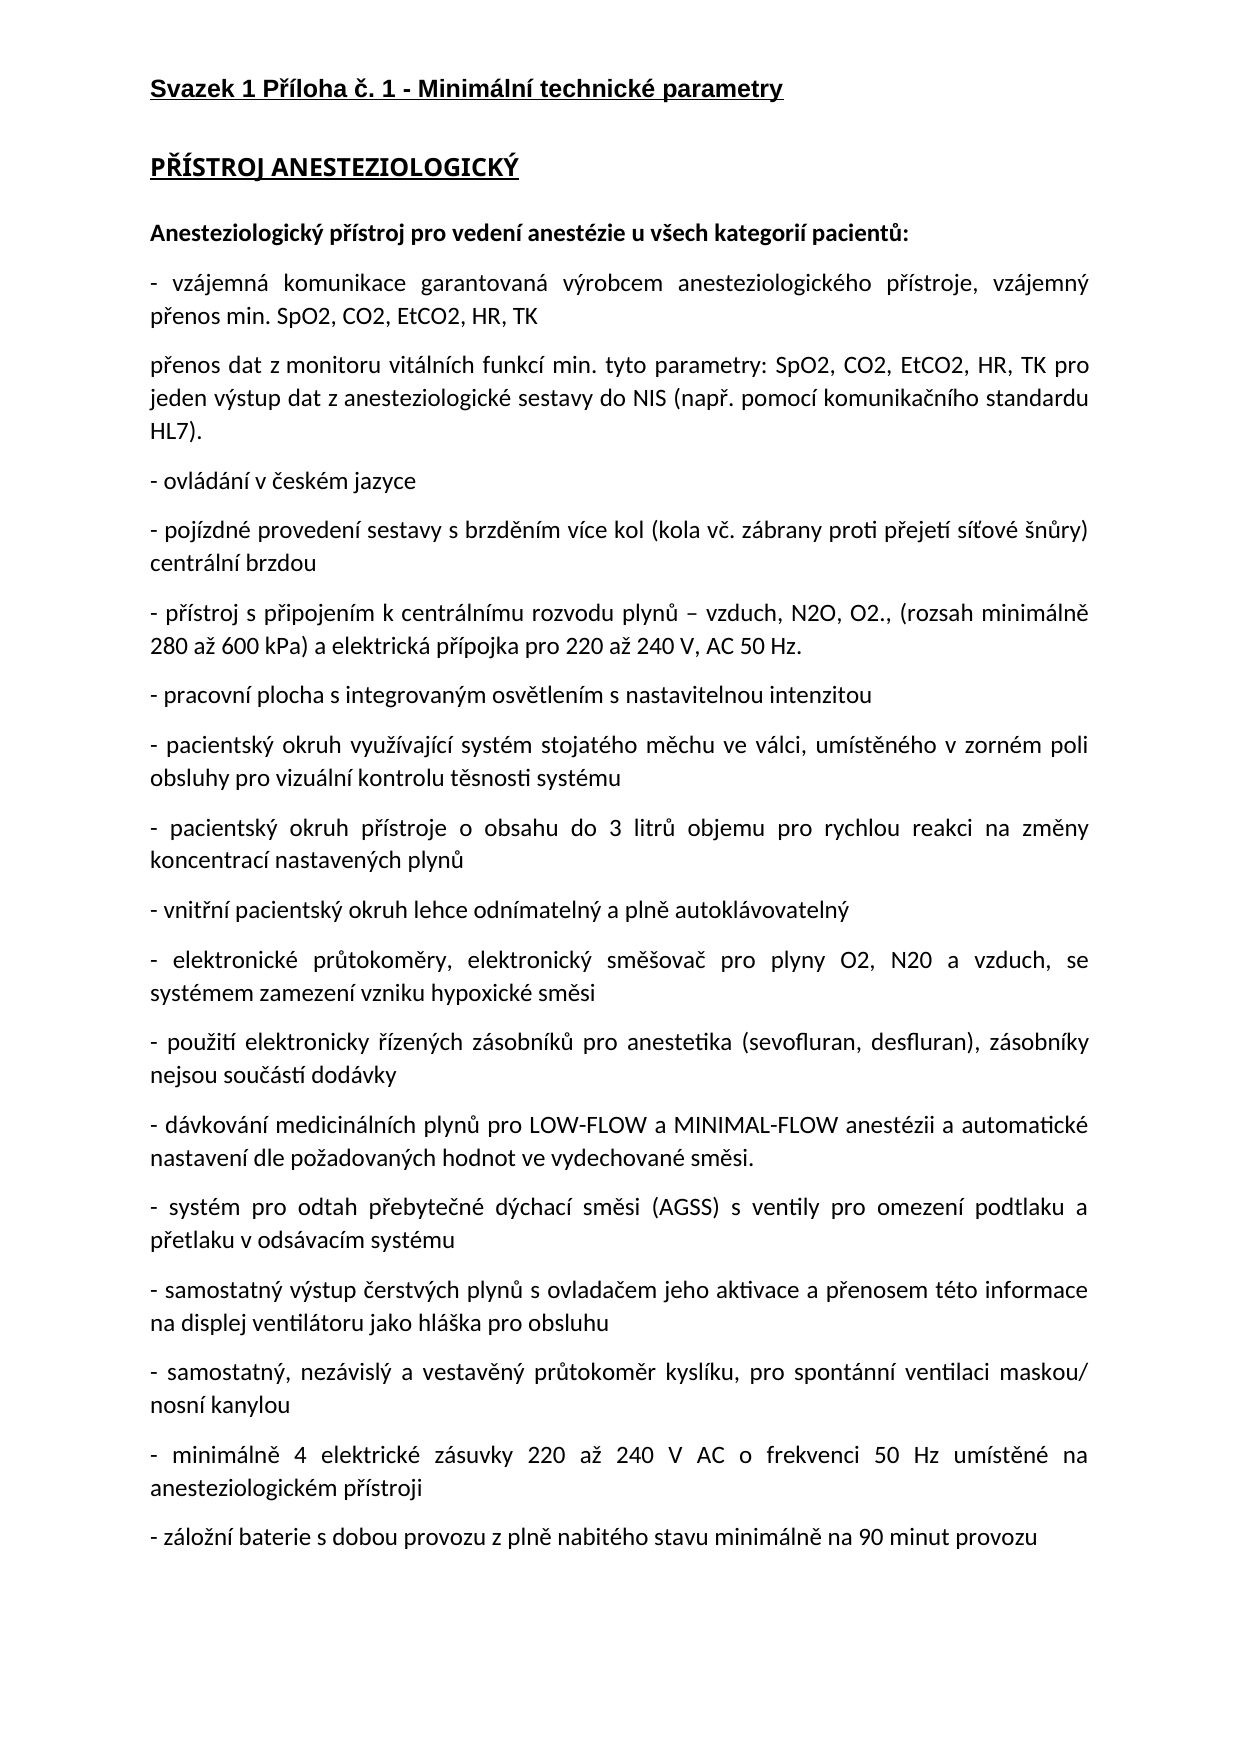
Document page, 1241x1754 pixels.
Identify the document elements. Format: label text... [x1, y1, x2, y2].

text - pacientský okruh využívající systém stojatého měchu ve válci, umístěného v zorném poli obsluhy pro vizuální kontrolu těsnosti systému [150, 729, 1090, 793]
text - systém pro odtah přebytečné dýchací směsi (AGSS) s ventily pro omezení podtlaku a přetlaku v odsávacím systému [150, 1191, 1090, 1255]
text - elektronické průtokoměry, elektronický směšovač pro plyny O2, N20 a vzduch, se systémem zamezení vzniku hypoxické směsi [150, 944, 1090, 1007]
text - dávkování medicinálních plynů pro LOW-FLOW a MINIMAL-FLOW anestézii a automatické nastavení dle požadovaných hodnot ve vydechované směsi. [150, 1109, 1090, 1172]
text přenos dat z monitoru vitálních funkcí min. tyto parametry: SpO2, CO2, EtCO2, HR, TK pro jeden výstup dat z anesteziologické sestavy do NIS (např. pomocí komunikačního standardu HL7). [150, 350, 1090, 446]
text - ovládání v českém jazyce [150, 465, 1090, 496]
text - přístroj s připojením k centrálnímu rozvodu plynů – vzduch, N2O, O2., (rozsah minimálně 280 až 600 kPa) a elektrická přípojka pro 220 až 240 V, AC 50 Hz. [150, 597, 1090, 661]
text Přístroj anesteziologický [150, 149, 1090, 183]
text Anesteziologický přístroj pro vedení anestézie u všech kategorií pacientů: [150, 218, 1090, 248]
text - minimálně 4 elektrické zásuvky 220 až 240 V AC o frekvenci 50 Hz umístěné na anesteziologickém přístroji [150, 1439, 1090, 1502]
text - samostatný výstup čerstvých plynů s ovladačem jeho aktivace a přenosem této informace na displej ventilátoru jako hláška pro obsluhu [150, 1274, 1090, 1337]
text - vnitřní pacientský okruh lehce odnímatelný a plně autoklávovatelný [150, 894, 1090, 925]
text - použití elektronicky řízených zásobníků pro anestetika (sevofluran, desfluran), zásobníky nejsou součástí dodávky [150, 1026, 1090, 1090]
text - pojízdné provedení sestavy s brzděním více kol (kola vč. zábrany proti přejetí síťové šnůry) centrální brzdou [150, 515, 1090, 578]
text - pracovní plocha s integrovaným osvětlením s nastavitelnou intenzitou [150, 680, 1090, 710]
text - záložní baterie s dobou provozu z plně nabitého stavu minimálně na 90 minut provozu [150, 1521, 1090, 1552]
text - samostatný, nezávislý a vestavěný průtokoměr kyslíku, pro spontánní ventilaci maskou/ nosní kanylou [150, 1356, 1090, 1420]
text - pacientský okruh přístroje o obsahu do 3 litrů objemu pro rychlou reakci na změny koncentrací nastavených plynů [150, 812, 1090, 875]
text - vzájemná komunikace garantovaná výrobcem anesteziologického přístroje, vzájemný přenos min. SpO2, CO2, EtCO2, HR, TK [150, 267, 1090, 331]
